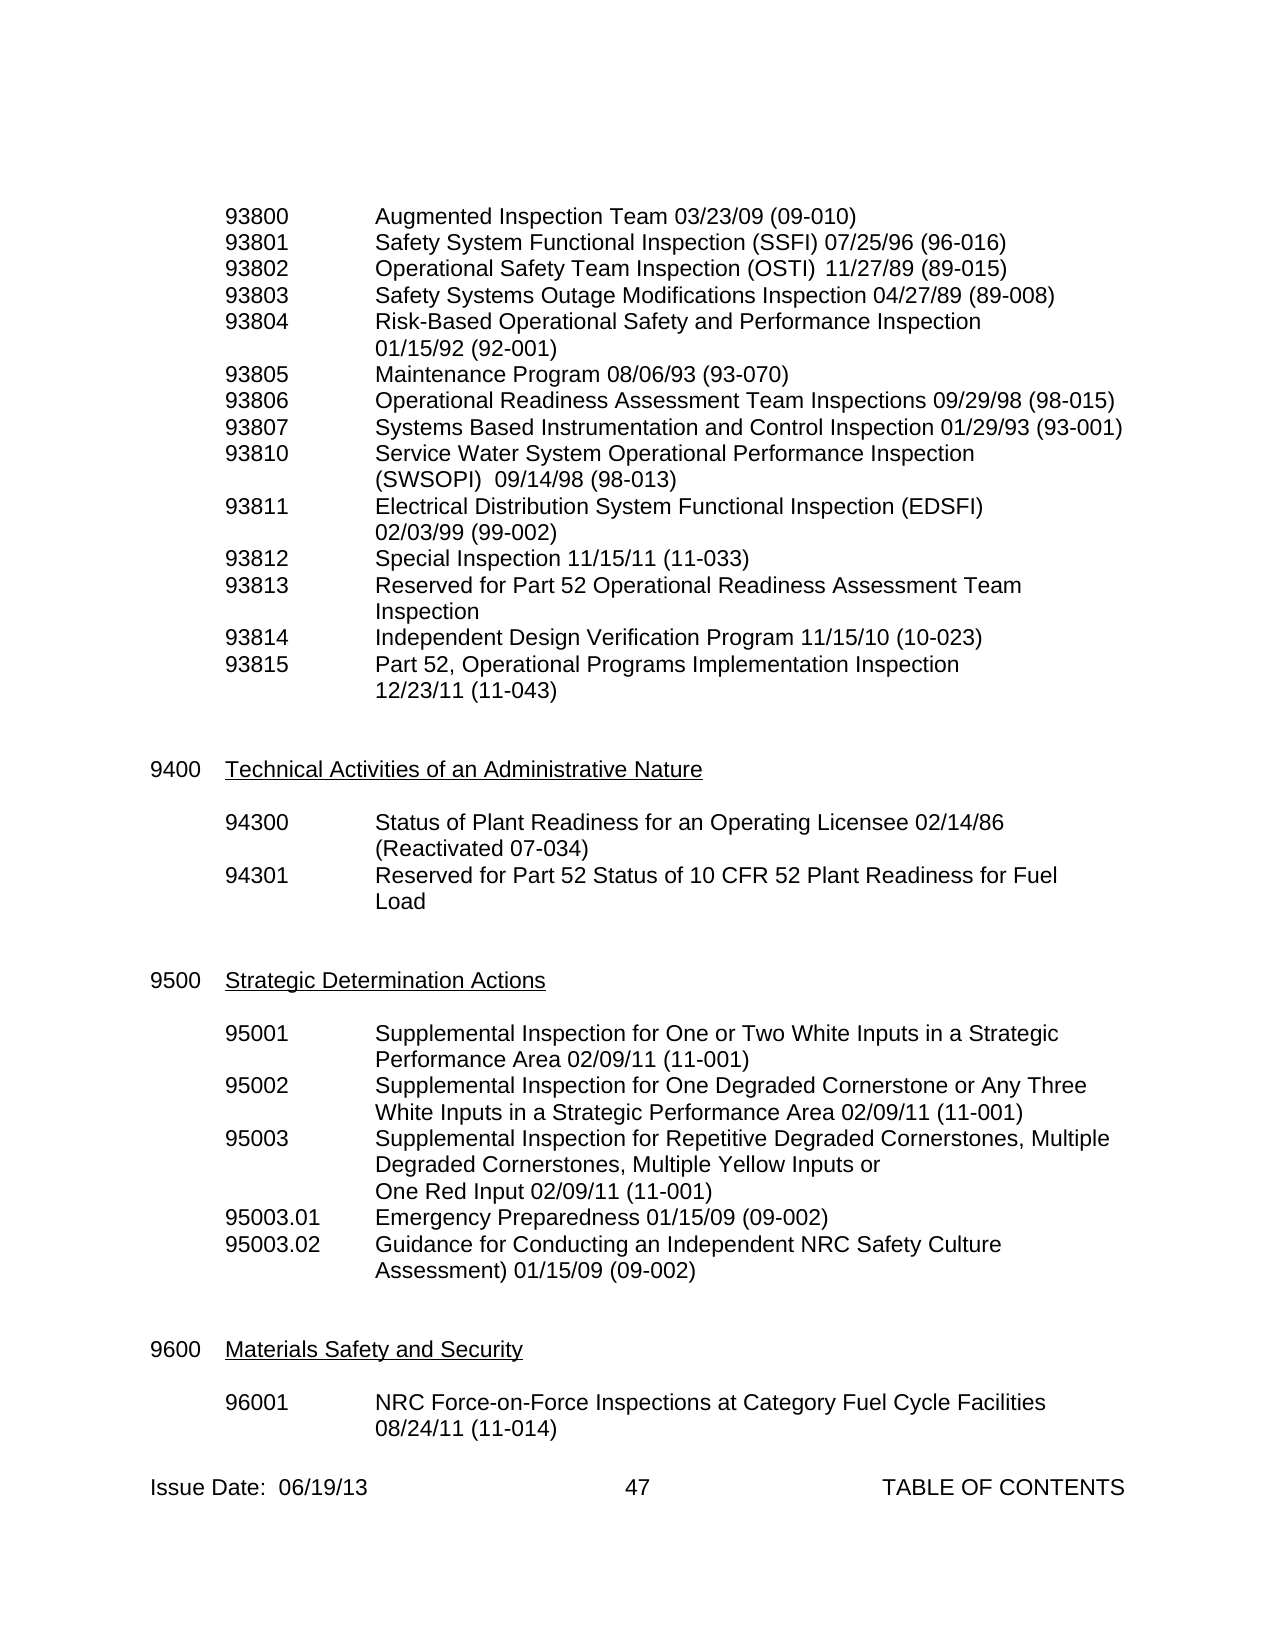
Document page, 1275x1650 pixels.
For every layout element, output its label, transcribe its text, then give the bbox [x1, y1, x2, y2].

text 95001 Supplemental Inspection for One or Two White Inputs in a Strategic Performance Area 02/09/11 (11-001) [150, 1020, 1125, 1072]
text 93807 Systems Based Instrumentation and Control Inspection 01/29/93 (93-001) [150, 413, 1125, 440]
text 94301 Reserved for Part 52 Status of 10 CFR 52 Plant Readiness for Fuel [150, 862, 1125, 888]
text 95003.01 Emergency Preparedness 01/15/09 (09-002) [150, 1204, 1125, 1231]
text 93800 Augmented Inspection Team 03/23/09 (09-010) [225, 203, 1125, 229]
text Load [150, 888, 1125, 914]
text 94300 Status of Plant Readiness for an Operating Licensee 02/14/86 [150, 809, 1125, 835]
text (SWSOPI) 09/14/98 (98-013) [150, 466, 1125, 493]
text (Reactivated 07-034) [150, 835, 1125, 862]
text 12/23/11 (11-043) [150, 677, 1125, 703]
text 95003 Supplemental Inspection for Repetitive Degraded Cornerstones, Multiple Degraded Cornerstones, Multiple Yellow Inputs or [150, 1125, 1125, 1178]
text 93811 Electrical Distribution System Functional Inspection (EDSFI) [150, 493, 1125, 519]
text 9600 Materials Safety and Security [150, 1336, 1125, 1362]
text 93805 Maintenance Program 08/06/93 (93-070) [150, 361, 1125, 387]
text 93801 Safety System Functional Inspection (SSFI) 07/25/96 (96-016) [225, 229, 1125, 255]
text 95003.02 Guidance for Conducting an Independent NRC Safety Culture Assessment) 01/15/09 (09-002) [150, 1231, 1125, 1283]
text 9400 Technical Activities of an Administrative Nature [150, 756, 1125, 782]
text 93813 Reserved for Part 52 Operational Readiness Assessment Team Inspection [150, 572, 1125, 624]
text 93814 Independent Design Verification Program 11/15/10 (10-023) [150, 624, 1125, 651]
text 95002 Supplemental Inspection for One Degraded Cornerstone or Any Three White Inputs in a Strategic Performance Area 02/09/11 (11-001) [150, 1072, 1125, 1125]
text 93806 Operational Readiness Assessment Team Inspections 09/29/98 (98-015) [150, 387, 1125, 413]
text 93804 Risk-Based Operational Safety and Performance Inspection [150, 308, 1125, 334]
text 9500 Strategic Determination Actions [150, 967, 1125, 993]
text 93803 Safety Systems Outage Modifications Inspection 04/27/89 (89-008) [150, 282, 1125, 308]
text 93810 Service Water System Operational Performance Inspection [150, 440, 1125, 466]
text 93812 Special Inspection 11/15/11 (11-033) [225, 545, 1125, 572]
text 02/03/99 (99-002) [150, 519, 1125, 545]
text 96001 NRC Force-on-Force Inspections at Category Fuel Cycle Facilities 08/24/11 (11-014) [150, 1389, 1125, 1441]
text 93815 Part 52, Operational Programs Implementation Inspection [150, 651, 1125, 677]
text 93802 Operational Safety Team Inspection (OSTI) 11/27/89 (89-015) [150, 255, 1125, 282]
text 01/15/92 (92-001) [150, 334, 1125, 361]
text One Red Input 02/09/11 (11-001) [150, 1178, 1125, 1204]
